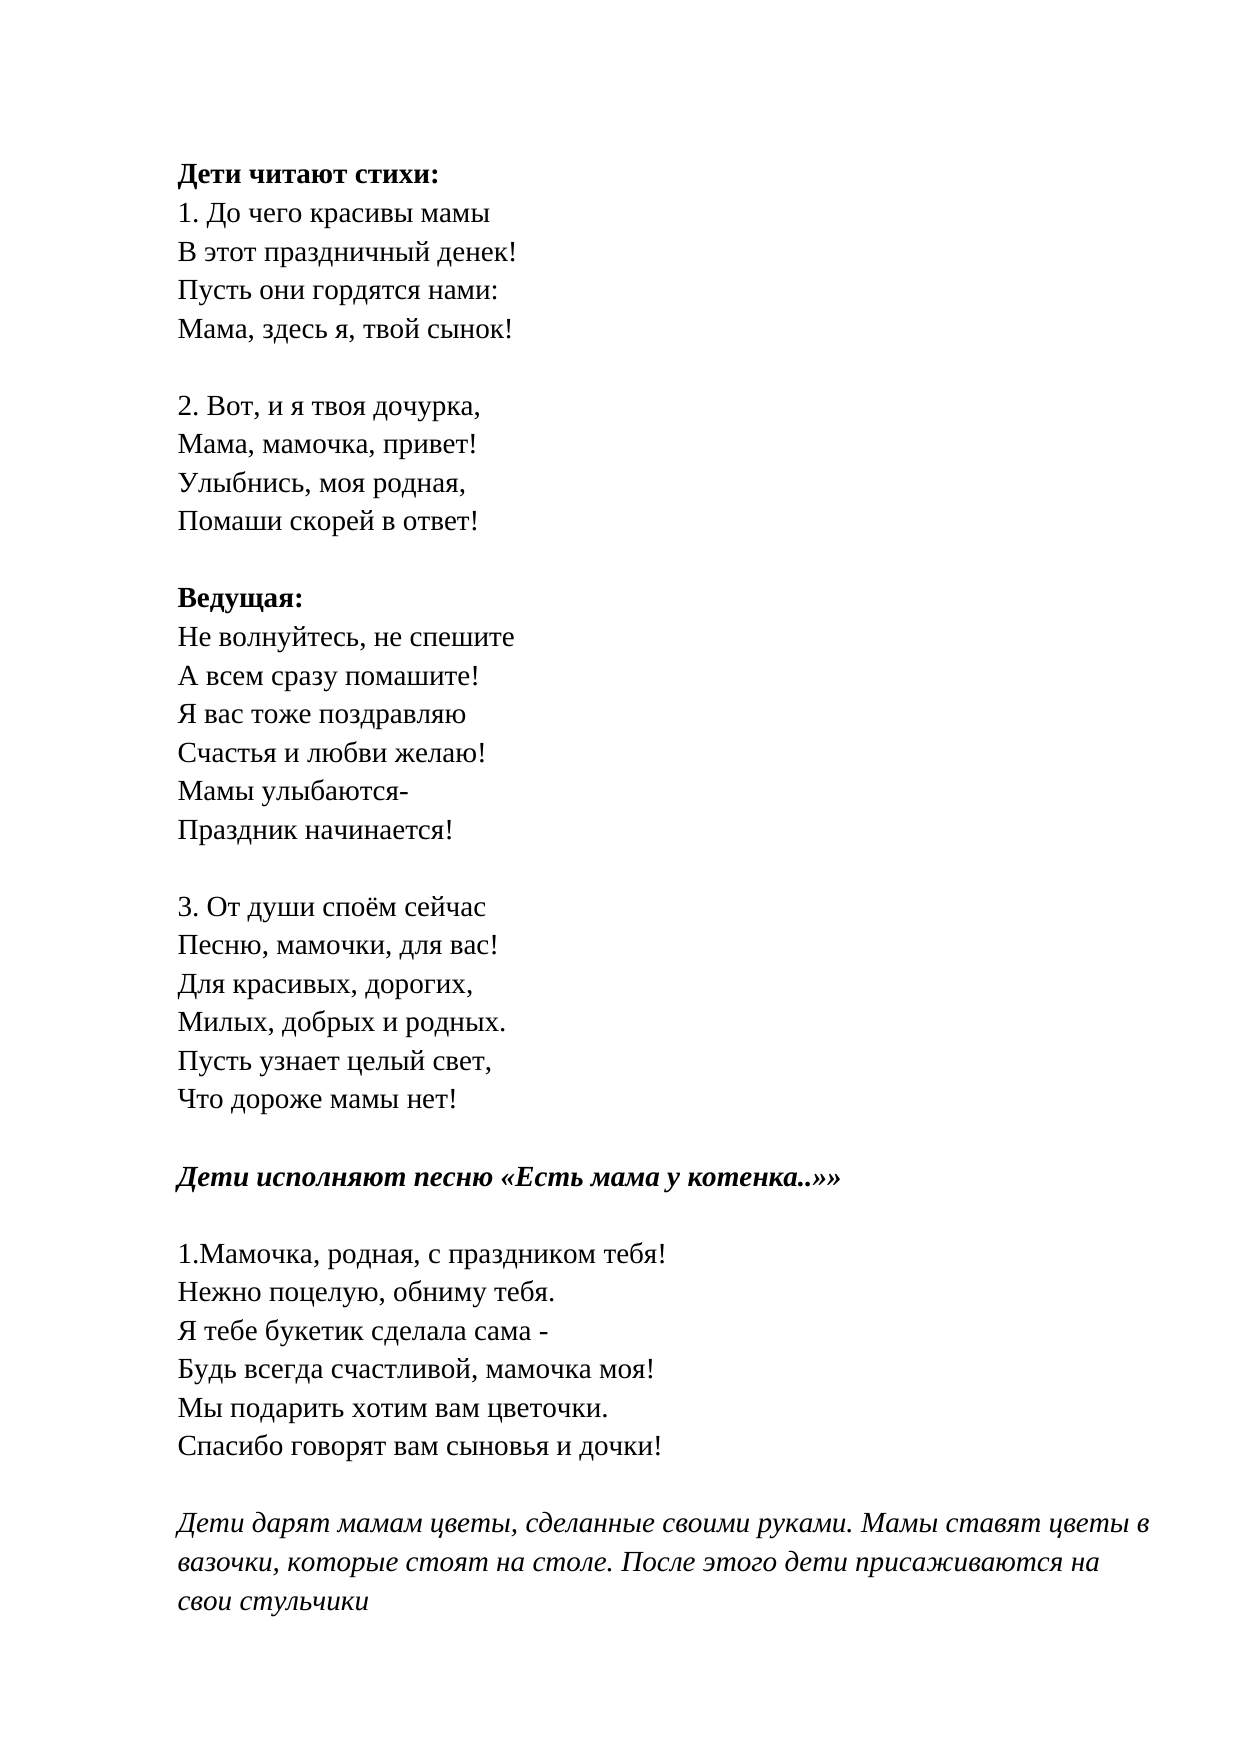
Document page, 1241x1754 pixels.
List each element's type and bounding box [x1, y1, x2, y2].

text [177, 118, 1152, 1616]
